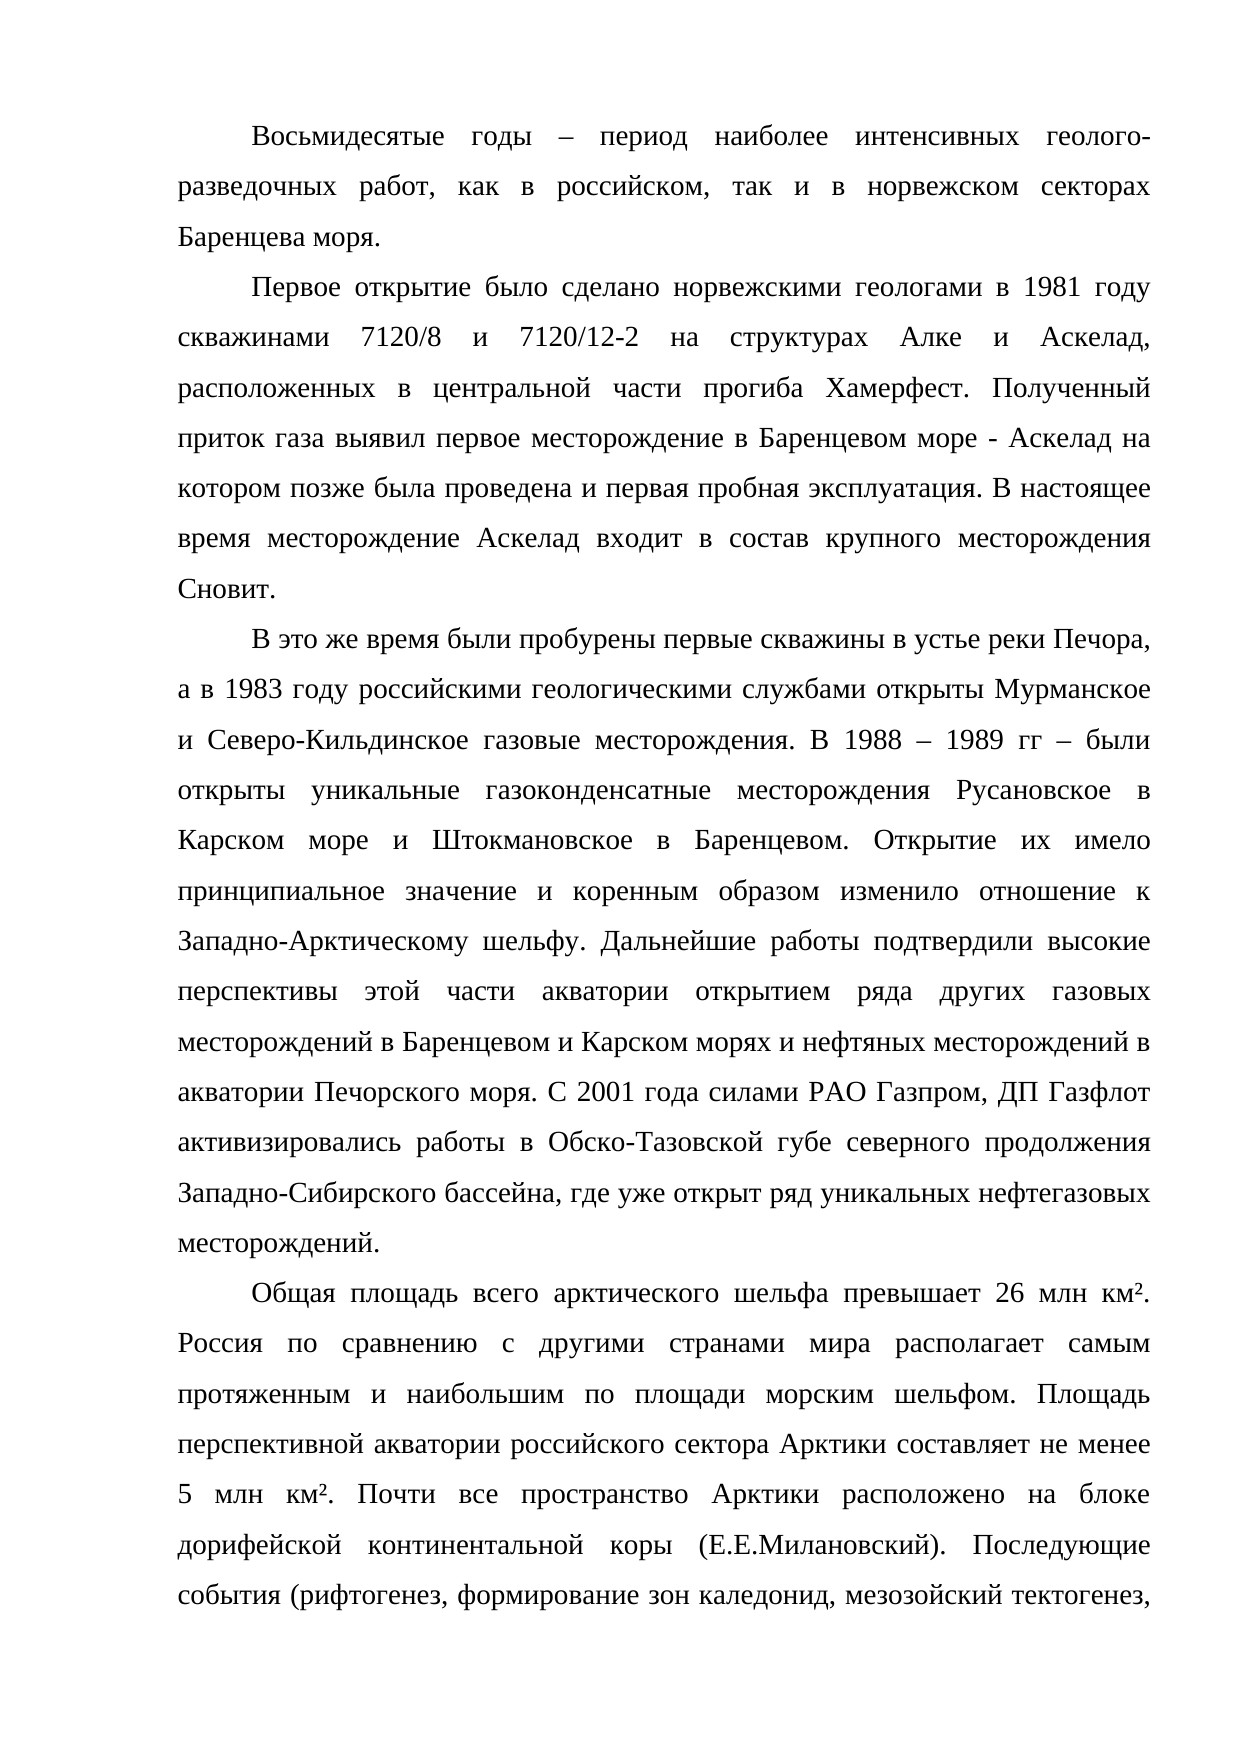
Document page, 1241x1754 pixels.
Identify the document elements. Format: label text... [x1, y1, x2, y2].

text Восьмидесятые годы – период наиболее интенсивных геолого-разведочных работ, как в российском, так и в норвежском секторах Баренцева моря. [177, 118, 1152, 252]
text В это же время были пробурены первые скважины в устье реки Печора, а в 1983 году российскими геологическими службами открыты Мурманское и Северо-Кильдинское газовые месторождения. В 1988 – 1989 гг – были открыты уникальные газоконденсатные месторождения Русановское в Карском море и Штокмановское в Баренцевом. Открытие их имело принципиальное значение и коренным образом изменило отношение к Западно-Арктическому шельфу. Дальнейшие работы подтвердили высокие перспективы этой части акватории открытием ряда других газовых месторождений в Баренцевом и Карском морях и нефтяных месторождений в акватории Печорского моря. С 2001 года силами РАО Газпром, ДП Газфлот активизировались работы в Обско-Тазовской губе северного продолжения Западно-Сибирского бассейна, где уже открыт ряд уникальных нефтегазовых месторождений. [177, 621, 1152, 1258]
text Первое открытие было сделано норвежскими геологами в 1981 году скважинами 7120/8 и 7120/12-2 на структурах Алке и Аскелад, расположенных в центральной части прогиба Хамерфест. Полученный приток газа выявил первое месторождение в Баренцевом море - Аскелад на котором позже была проведена и первая пробная эксплуатация. В настоящее время месторождение Аскелад входит в состав крупного месторождения Сновит. [177, 269, 1152, 604]
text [177, 1275, 1152, 1611]
